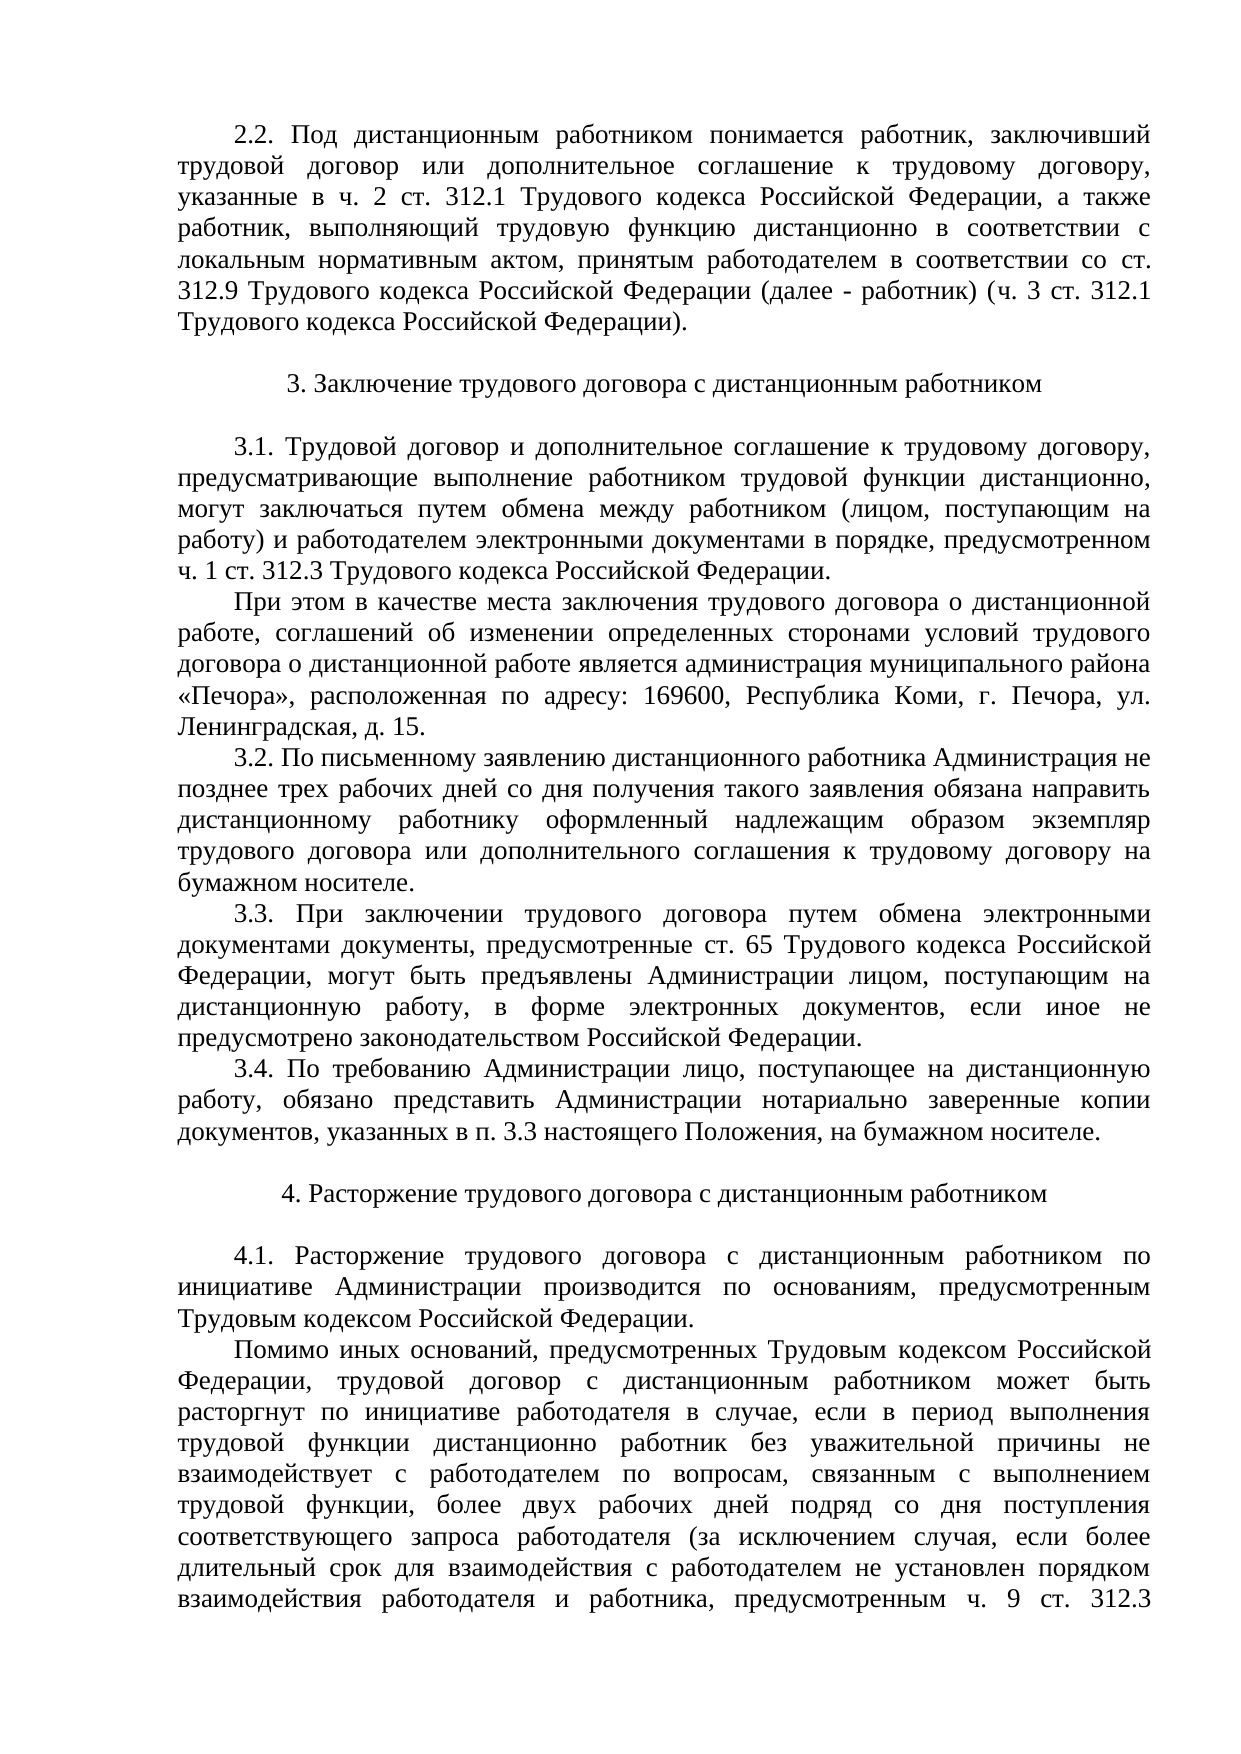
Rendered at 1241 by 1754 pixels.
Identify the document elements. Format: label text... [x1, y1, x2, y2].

text 3. Заключение трудового договора с дистанционным работником [177, 367, 1152, 398]
text 3.4. По требованию Администрации лицо, поступающее на дистанционную работу, обязано представить Администрации нотариально заверенные копии документов, указанных в п. 3.3 настоящего Положения, на бумажном носителе. [177, 1052, 1152, 1146]
text 3.3. При заключении трудового договора путем обмена электронными документами документы, предусмотренные ст. 65 Трудового кодекса Российской Федерации, могут быть предъявлены Администрации лицом, поступающим на дистанционную работу, в форме электронных документов, если иное не предусмотрено законодательством Российской Федерации. [177, 897, 1152, 1052]
text 4.1. Расторжение трудового договора с дистанционным работником по инициативе Администрации производится по основаниям, предусмотренным Трудовым кодексом Российской Федерации. [177, 1239, 1152, 1333]
text 3.1. Трудовой договор и дополнительное соглашение к трудовому договору, предусматривающие выполнение работником трудовой функции дистанционно, могут заключаться путем обмена между работником (лицом, поступающим на работу) и работодателем электронными документами в порядке, предусмотренном ч. 1 ст. 312.3 Трудового кодекса Российской Федерации. [177, 429, 1152, 585]
text При этом в качестве места заключения трудового договора о дистанционной работе, соглашений об изменении определенных сторонами условий трудового договора о дистанционной работе является администрация муниципального района «Печора», расположенная по адресу: 169600, Республика Коми, г. Печора, ул. Ленинградская, д. 15. [177, 585, 1152, 741]
text 4. Расторжение трудового договора с дистанционным работником [177, 1177, 1152, 1208]
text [177, 1333, 1152, 1613]
text 3.2. По письменному заявлению дистанционного работника Администрация не позднее трех рабочих дней со дня получения такого заявления обязана направить дистанционному работнику оформленный надлежащим образом экземпляр трудового договора или дополнительного соглашения к трудовому договору на бумажном носителе. [177, 741, 1152, 897]
text 2.2. Под дистанционным работником понимается работник, заключивший трудовой договор или дополнительное соглашение к трудовому договору, указанные в ч. 2 ст. 312.1 Трудового кодекса Российской Федерации, а также работник, выполняющий трудовую функцию дистанционно в соответствии с локальным нормативным актом, принятым работодателем в соответствии со ст. 312.9 Трудового кодекса Российской Федерации (далее - работник) (ч. 3 ст. 312.1 Трудового кодекса Российской Федерации). [177, 118, 1152, 336]
